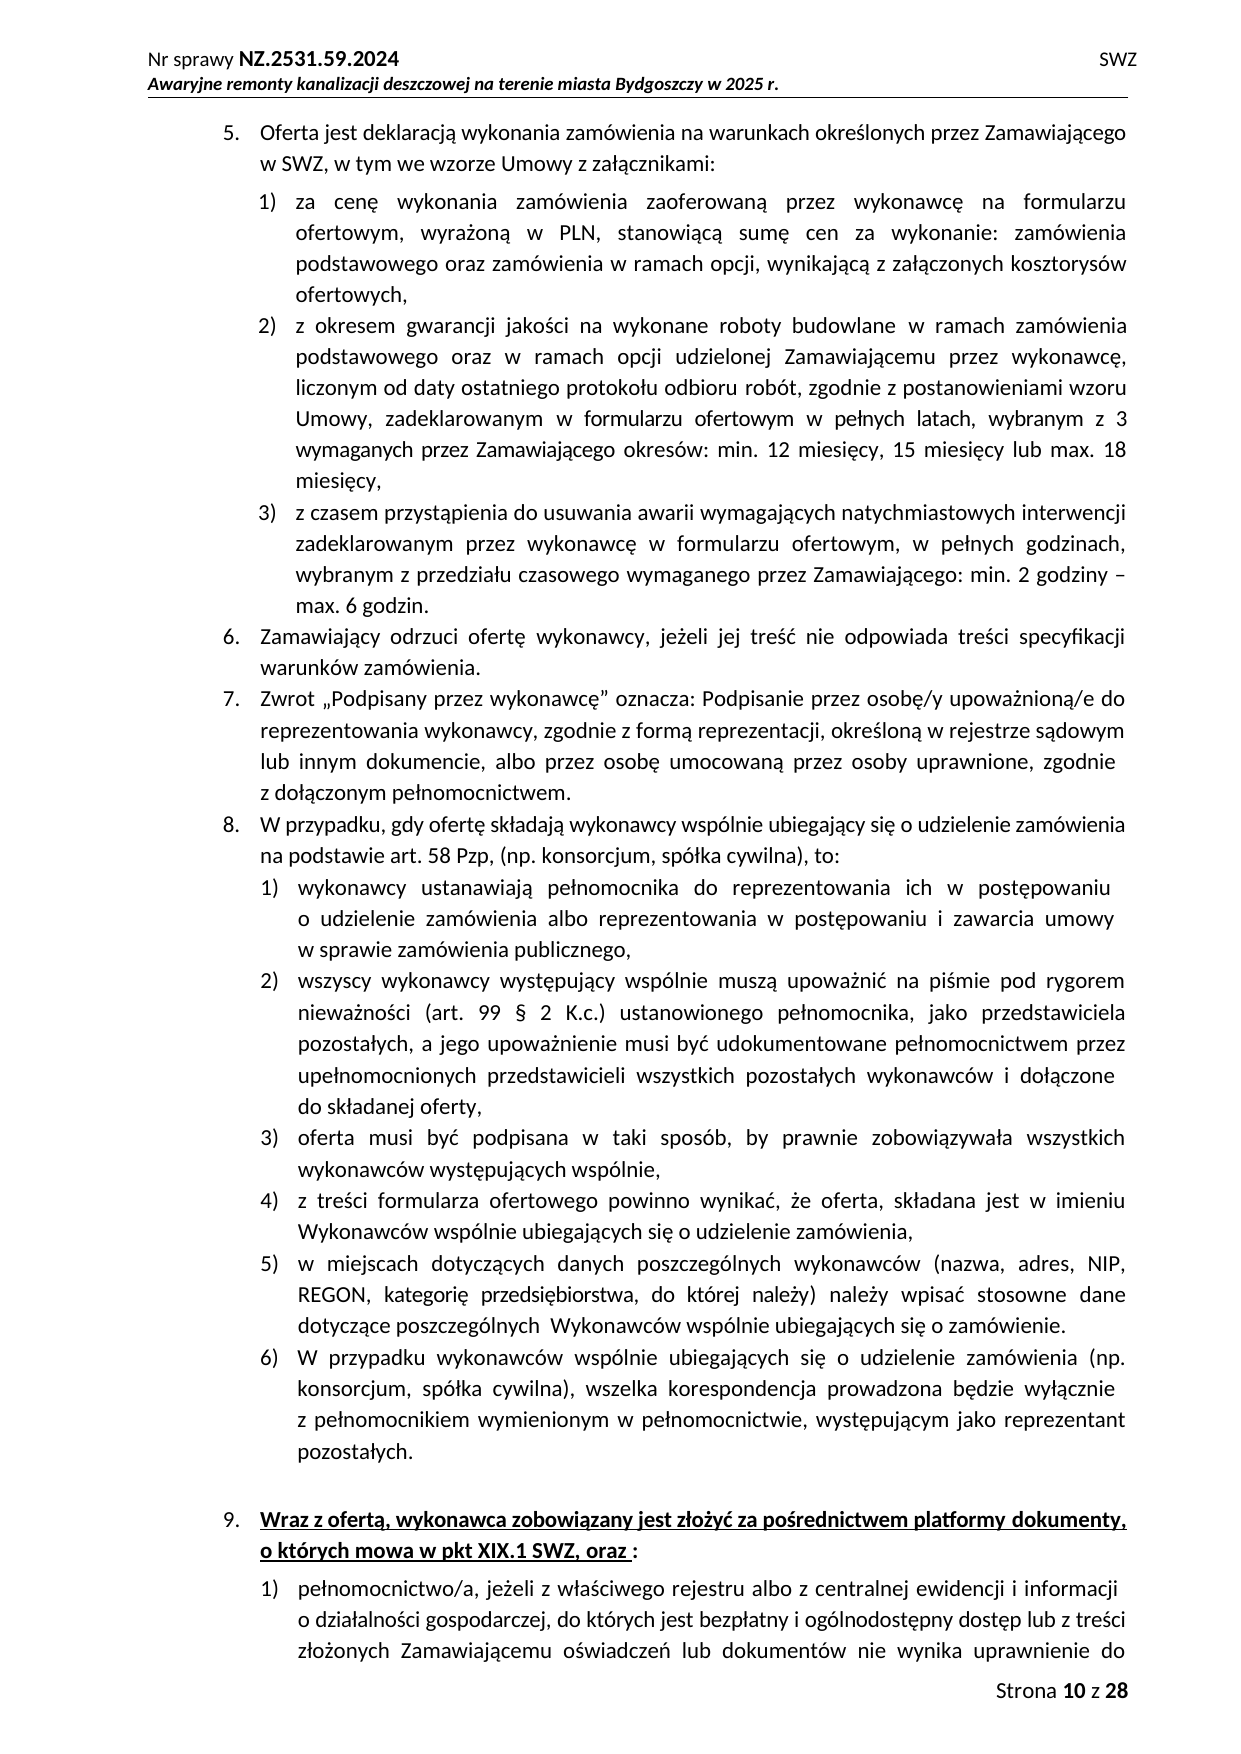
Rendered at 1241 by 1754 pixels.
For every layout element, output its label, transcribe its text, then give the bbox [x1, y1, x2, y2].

list wszyscy wykonawcy występujący wspólnie muszą upoważnić na piśmie pod rygorem nieważności (art. 99 § 2 K.c.) ustanowionego pełnomocnika, jako przedstawiciela pozostałych, a jego upoważnienie musi być udokumentowane pełnomocnictwem przez upełnomocnionych przedstawicieli wszystkich pozostałych wykonawców i dołączone do składanej oferty, [260, 967, 1127, 1120]
list Wraz z ofertą, wykonawca zobowiązany jest złożyć za pośrednictwem platformy dokumenty, o których mowa w pkt XIX.1 SWZ, oraz : [223, 1505, 1127, 1564]
list z okresem gwarancji jakości na wykonane roboty budowlane w ramach zamówienia podstawowego oraz w ramach opcji udzielonej Zamawiającemu przez wykonawcę, liczonym od daty ostatniego protokołu odbioru robót, zgodnie z postanowieniami wzoru Umowy, zadeklarowanym w formularzu ofertowym w pełnych latach, wybranym z 3 wymaganych przez Zamawiającego okresów: min. 12 miesięcy, 15 miesięcy lub max. 18 miesięcy, [258, 311, 1127, 494]
list wykonawcy ustanawiają pełnomocnika do reprezentowania ich w postępowaniu o udzielenie zamówienia albo reprezentowania w postępowaniu i zawarcia umowy w sprawie zamówienia publicznego, [260, 873, 1127, 963]
list z czasem przystąpienia do usuwania awarii wymagających natychmiastowych interwencji zadeklarowanym przez wykonawcę w formularzu ofertowym, w pełnych godzinach, wybranym z przedziału czasowego wymaganego przez Zamawiającego: min. 2 godziny – max. 6 godzin. [258, 498, 1127, 619]
list w miejscach dotyczących danych poszczególnych wykonawców (nazwa, adres, NIP, REGON, kategorię przedsiębiorstwa, do której należy) należy wpisać stosowne dane dotyczące poszczególnych Wykonawców wspólnie ubiegających się o zamówienie. [260, 1249, 1127, 1339]
list W przypadku, gdy ofertę składają wykonawcy wspólnie ubiegający się o udzielenie zamówienia na podstawie art. 58 Pzp, (np. konsorcjum, spółka cywilna), to: [223, 810, 1127, 869]
list Zamawiający odrzuci ofertę wykonawcy, jeżeli jej treść nie odpowiada treści specyfikacji warunków zamówienia. [223, 622, 1127, 681]
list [260, 1574, 1127, 1664]
list W przypadku wykonawców wspólnie ubiegających się o udzielenie zamówienia (np. konsorcjum, spółka cywilna), wszelka korespondencja prowadzona będzie wyłącznie z pełnomocnikiem wymienionym w pełnomocnictwie, występującym jako reprezentant pozostałych. [260, 1343, 1127, 1465]
list z treści formularza ofertowego powinno wynikać, że oferta, składana jest w imieniu Wykonawców wspólnie ubiegających się o udzielenie zamówienia, [260, 1186, 1127, 1246]
list za cenę wykonania zamówienia zaoferowaną przez wykonawcę na formularzu ofertowym, wyrażoną w PLN, stanowiącą sumę cen za wykonanie: zamówienia podstawowego oraz zamówienia w ramach opcji, wynikającą z załączonych kosztorysów ofertowych, [258, 187, 1127, 308]
list oferta musi być podpisana w taki sposób, by prawnie zobowiązywała wszystkich wykonawców występujących wspólnie, [260, 1123, 1127, 1183]
list Zwrot „Podpisany przez wykonawcę” oznacza: Podpisanie przez osobę/y upoważnioną/e do reprezentowania wykonawcy, zgodnie z formą reprezentacji, określoną w rejestrze sądowym lub innym dokumencie, albo przez osobę umocowaną przez osoby uprawnione, zgodnie z dołączonym pełnomocnictwem. [223, 684, 1127, 807]
list Oferta jest deklaracją wykonania zamówienia na warunkach określonych przez Zamawiającego w SWZ, w tym we wzorze Umowy z załącznikami: [223, 118, 1127, 178]
